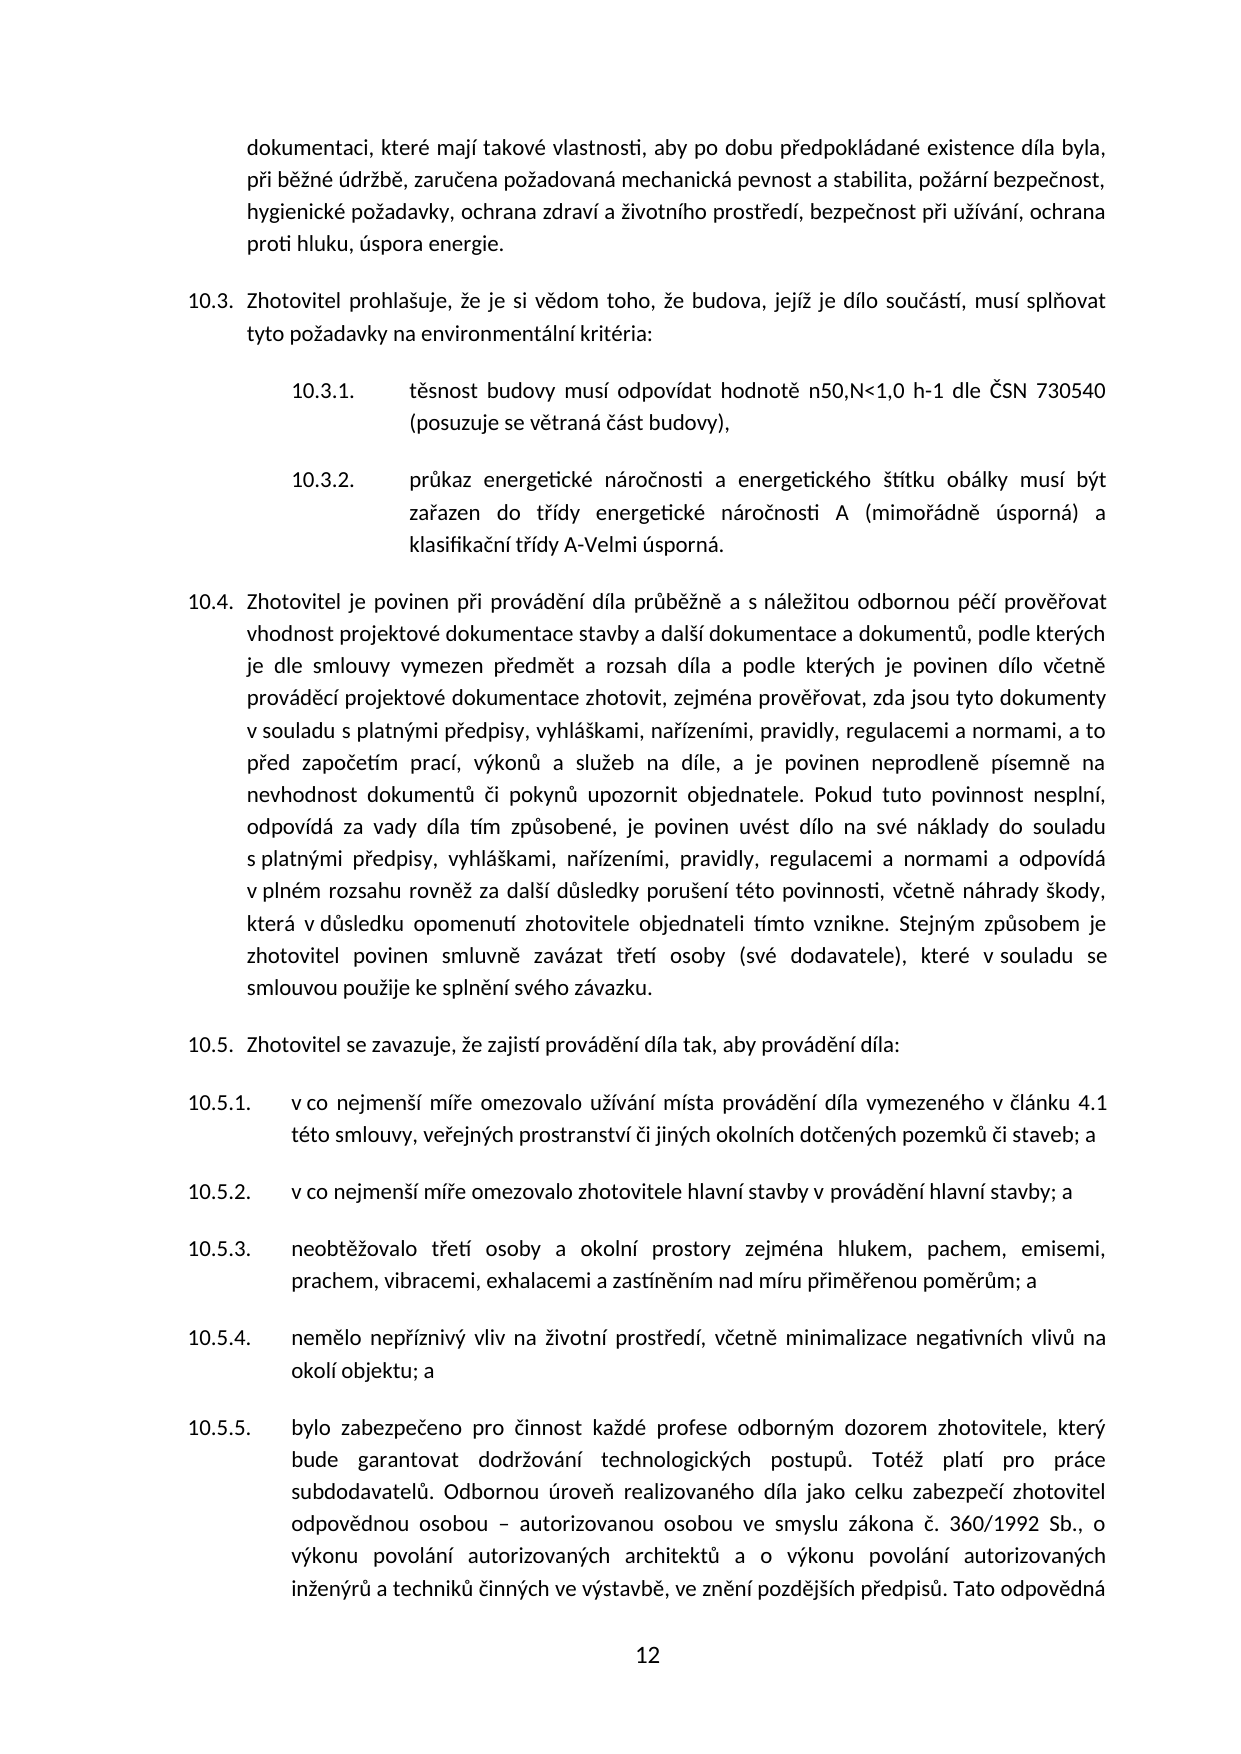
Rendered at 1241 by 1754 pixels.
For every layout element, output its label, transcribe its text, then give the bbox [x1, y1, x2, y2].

subtitle neobtěžovalo třetí osoby a okolní prostory zejména hlukem, pachem, emisemi, prachem, vibracemi, exhalacemi a zastíněním nad míru přiměřenou poměrům; a [187, 1234, 1107, 1294]
subtitle těsnost budovy musí odpovídat hodnotě n50,N<1,0 h-1 dle ČSN 730540 (posuzuje se větraná část budovy), [291, 376, 1107, 436]
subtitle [187, 133, 1107, 257]
subtitle Zhotovitel se zavazuje, že zajistí provádění díla tak, aby provádění díla: [187, 1030, 1107, 1058]
subtitle průkaz energetické náročnosti a energetického štítku obálky musí být zařazen do třídy energetické náročnosti A (mimořádně úsporná) a klasifikační třídy A-Velmi úsporná. [291, 465, 1107, 558]
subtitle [187, 1413, 1107, 1602]
subtitle Zhotovitel prohlašuje, že je si vědom toho, že budova, jejíž je dílo součástí, musí splňovat tyto požadavky na environmentální kritéria: [187, 287, 1107, 347]
subtitle Zhotovitel je povinen při provádění díla průběžně a s náležitou odbornou péčí prověřovat vhodnost projektové dokumentace stavby a další dokumentace a dokumentů, podle kterých je dle smlouvy vymezen předmět a rozsah díla a podle kterých je povinen dílo včetně prováděcí projektové dokumentace zhotovit, zejména prověřovat, zda jsou tyto dokumenty v souladu s platnými předpisy, vyhláškami, nařízeními, pravidly, regulacemi a normami, a to před započetím prací, výkonů a služeb na díle, a je povinen neprodleně písemně na nevhodnost dokumentů či pokynů upozornit objednatele. Pokud tuto povinnost nesplní, odpovídá za vady díla tím způsobené, je povinen uvést dílo na své náklady do souladu s platnými předpisy, vyhláškami, nařízeními, pravidly, regulacemi a normami a odpovídá v plném rozsahu rovněž za další důsledky porušení této povinnosti, včetně náhrady škody, která v důsledku opomenutí zhotovitele objednateli tímto vznikne. Stejným způsobem je zhotovitel povinen smluvně zavázat třetí osoby (své dodavatele), které v souladu se smlouvou použije ke splnění svého závazku. [187, 587, 1107, 1001]
subtitle v co nejmenší míře omezovalo užívání místa provádění díla vymezeného v článku 4.1 této smlouvy, veřejných prostranství či jiných okolních dotčených pozemků či staveb; a [187, 1088, 1107, 1148]
subtitle v co nejmenší míře omezovalo zhotovitele hlavní stavby v provádění hlavní stavby; a [187, 1177, 1107, 1205]
subtitle nemělo nepříznivý vliv na životní prostředí, včetně minimalizace negativních vlivů na okolí objektu; a [187, 1323, 1107, 1384]
